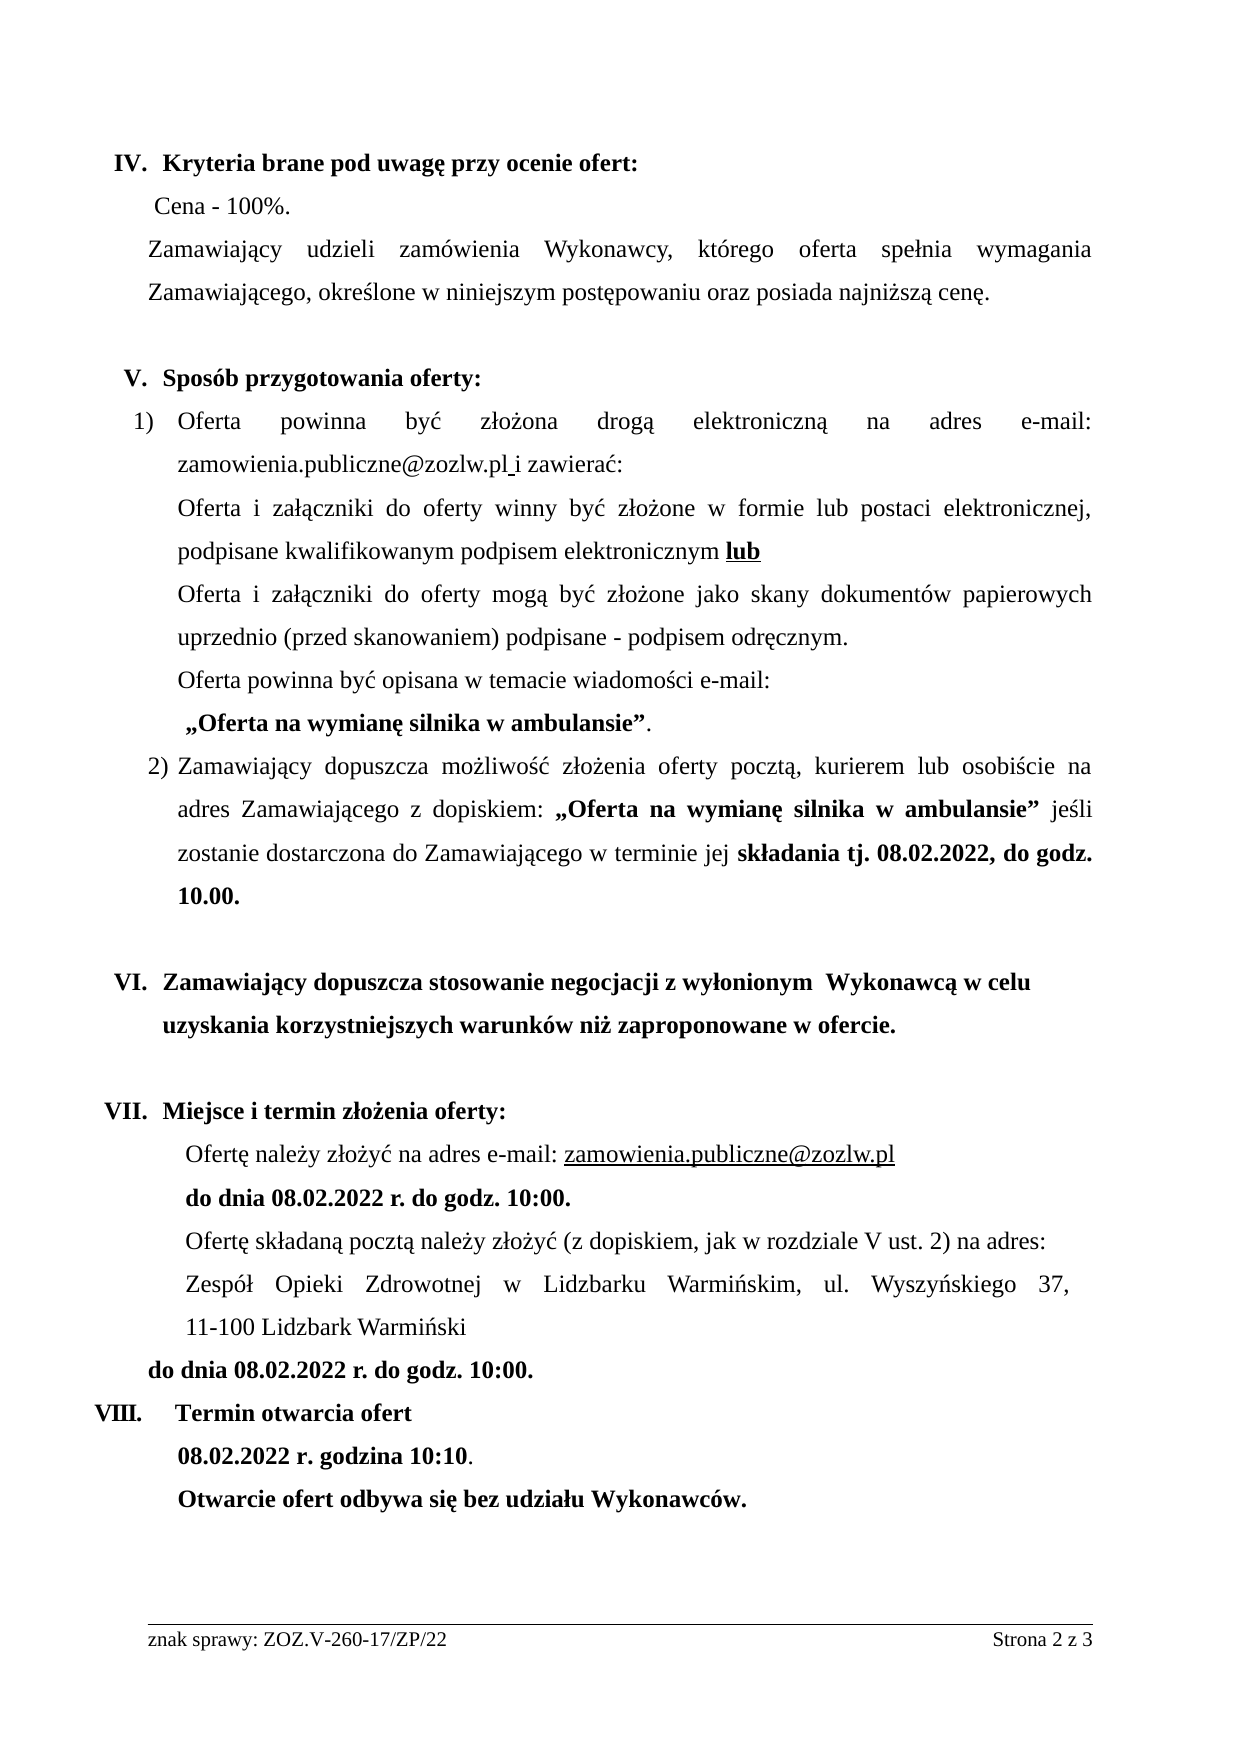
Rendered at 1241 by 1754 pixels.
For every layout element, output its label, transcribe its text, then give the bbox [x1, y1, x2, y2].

text Oferta powinna być opisana w temacie wiadomości e-mail: [148, 665, 1093, 694]
text 08.02.2022 r. godzina 10:10. [151, 1441, 1093, 1470]
list Miejsce i termin złożenia oferty: [148, 1096, 1093, 1125]
text Cena - 100%. [148, 191, 1093, 219]
list Ofertę składaną pocztą należy złożyć (z dopiskiem, jak w rozdziale V ust. 2) na adres: [185, 1226, 1093, 1254]
list Oferta powinna być złożona drogą elektroniczną na adres e-mail: zamowienia.publiczne@zozlw.pl i zawierać: [133, 406, 1093, 478]
list Ofertę należy złożyć na adres e-mail: zamowienia.publiczne@zozlw.pl [185, 1139, 1093, 1168]
list Zamawiający dopuszcza stosowanie negocjacji z wyłonionym Wykonawcą w celu uzyskania korzystniejszych warunków niż zaproponowane w ofercie. [148, 967, 1093, 1039]
list Sposób przygotowania oferty: [148, 363, 1093, 392]
text 2) Zamawiający dopuszcza możliwość złożenia oferty pocztą, kurierem lub osobiście na adres Zamawiającego z dopiskiem: „Oferta na wymianę silnika w ambulansie” jeśli zostanie dostarczona do Zamawiającego w terminie jej składania tj. 08.02.2022, do godz. 10.00. [148, 751, 1093, 909]
text Otwarcie ofert odbywa się bez udziału Wykonawców. [148, 1484, 1093, 1513]
list Zespół Opieki Zdrowotnej w Lidzbarku Warmińskim, ul. Wyszyńskiego 37, 11-100 Lidzbark Warmiński [185, 1269, 1093, 1341]
list Termin otwarcia ofert [148, 1398, 1093, 1427]
list do dnia 08.02.2022 r. do godz. 10:00. [185, 1183, 1093, 1211]
list Kryteria brane pod uwagę przy ocenie ofert: [148, 148, 1093, 176]
list „Oferta na wymianę silnika w ambulansie”. [185, 708, 1093, 737]
text Zamawiający udzieli zamówienia Wykonawcy, którego oferta spełnia wymagania Zamawiającego, określone w niniejszym postępowaniu oraz posiada najniższą cenę. [148, 234, 1093, 306]
text Oferta i załączniki do oferty winny być złożone w formie lub postaci elektronicznej, podpisane kwalifikowanym podpisem elektronicznym lub [177, 493, 1093, 564]
text do dnia 08.02.2022 r. do godz. 10:00. [148, 1355, 1093, 1384]
text Oferta i załączniki do oferty mogą być złożone jako skany dokumentów papierowych uprzednio (przed skanowaniem) podpisane - podpisem odręcznym. [177, 579, 1093, 651]
